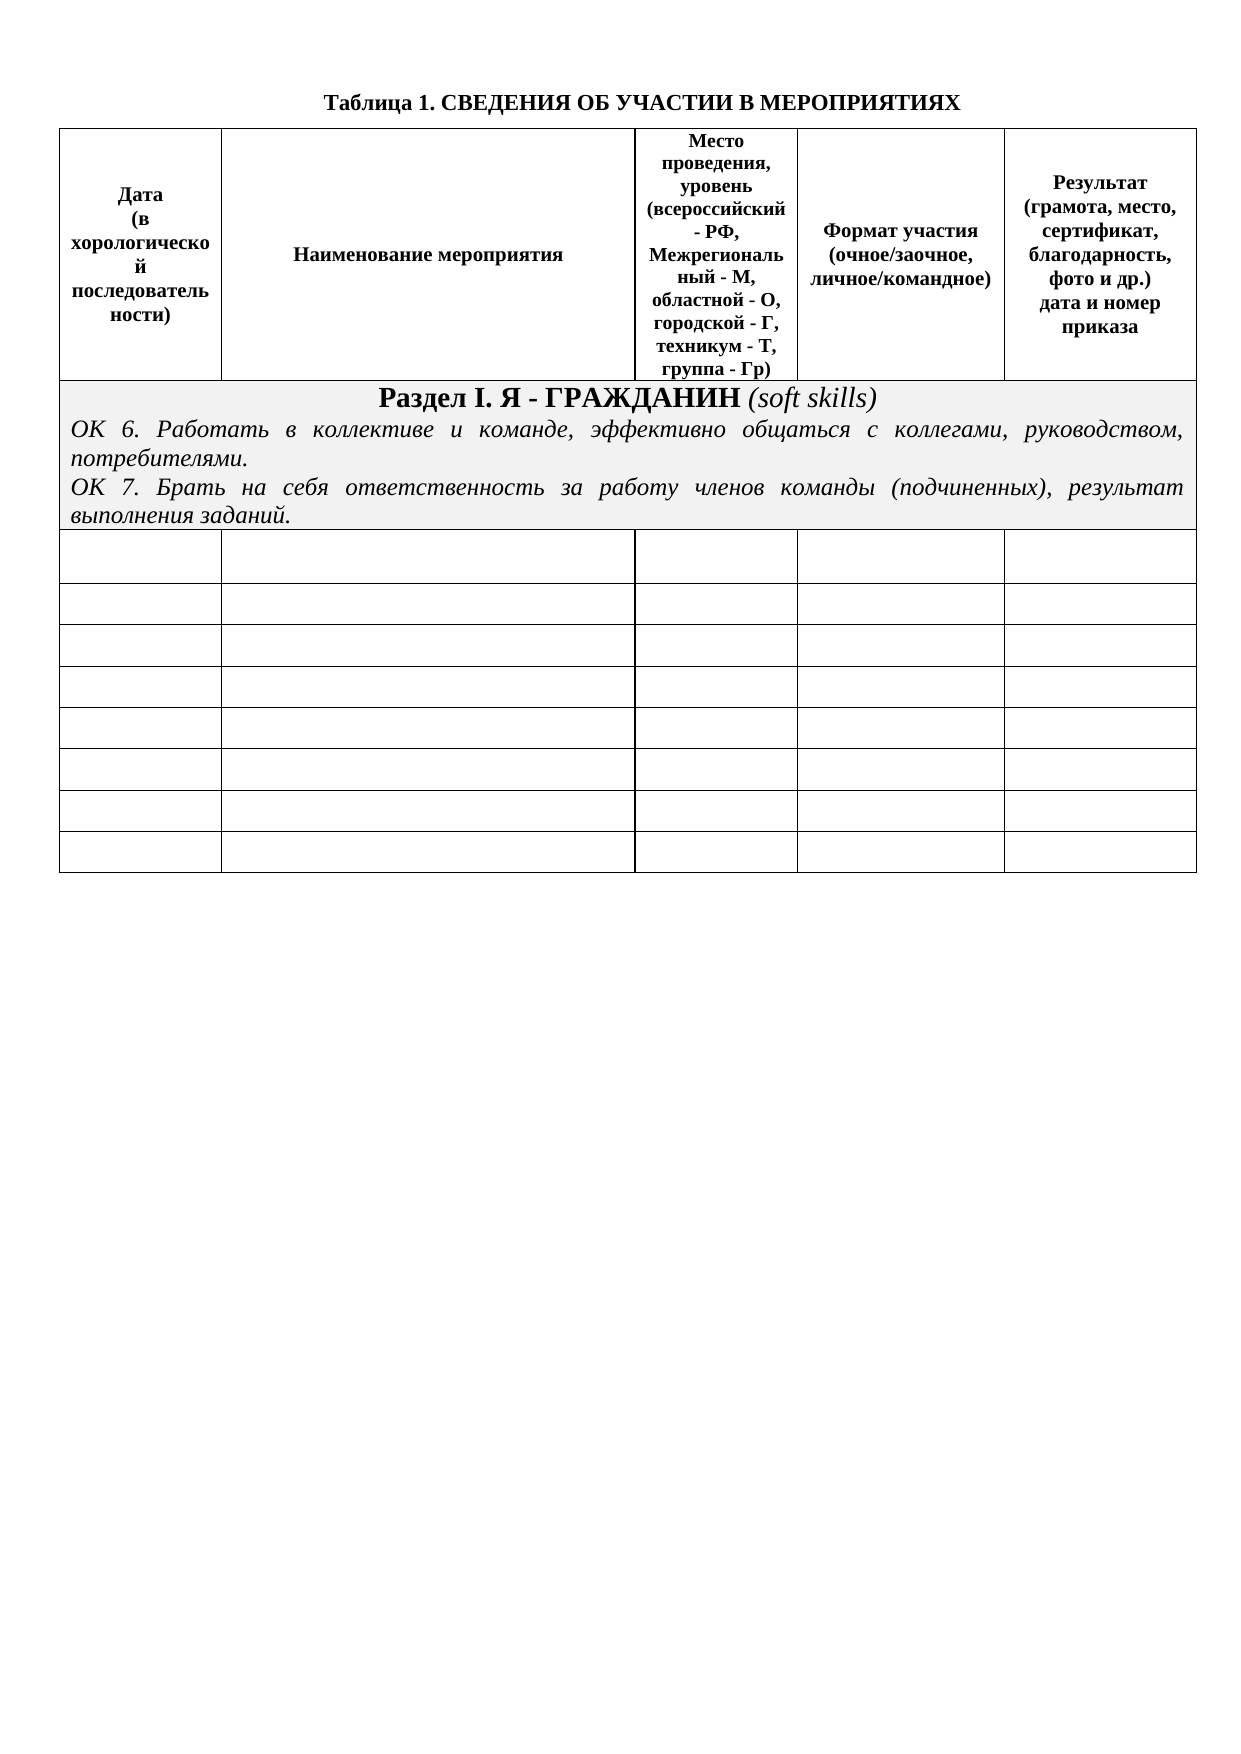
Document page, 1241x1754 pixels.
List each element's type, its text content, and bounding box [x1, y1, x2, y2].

table_cell [636, 667, 797, 707]
table_cell Раздел I. Я - ГРАЖДАНИН (soft skills) ОК 6. Работать в коллективе и команде, эффективно общаться с коллегами, руководством, потребителями. ОК 7. Брать на себя ответственность за работу членов команды (подчиненных), результат выполнения заданий. [60, 381, 1196, 529]
table_header Дата (в хорологической последовательности) [60, 129, 221, 379]
table_cell [60, 791, 221, 831]
table_header Формат участия (очное/заочное, личное/командное) [798, 129, 1004, 379]
table_cell [1005, 530, 1196, 583]
table_cell [636, 791, 797, 831]
table_cell [60, 584, 221, 624]
table_cell [60, 530, 221, 583]
table_cell [222, 667, 634, 707]
table_cell [222, 832, 634, 872]
table_cell [222, 584, 634, 624]
table_cell [636, 708, 797, 748]
table_cell [222, 791, 634, 831]
table_cell [1005, 625, 1196, 666]
table_cell [60, 749, 221, 789]
table_cell [222, 749, 634, 789]
table_cell [798, 708, 1004, 748]
table_cell [222, 625, 634, 666]
table_cell [60, 708, 221, 748]
table_cell [1005, 708, 1196, 748]
table_cell [222, 530, 634, 583]
table_cell [1005, 584, 1196, 624]
table_cell [60, 832, 221, 872]
table_header Результат (грамота, место, сертификат, благодарность, фото и др.) дата и номер приказа [1005, 129, 1196, 379]
table_cell [636, 530, 797, 583]
table_header Место проведения, уровень (всероссийский - РФ, Межрегиональный - М, областной - О, городской - Г, техникум - Т, группа - Гр) [636, 129, 797, 379]
table_cell [636, 584, 797, 624]
table_cell [636, 749, 797, 789]
table_cell [60, 625, 221, 666]
table_cell [798, 749, 1004, 789]
table_header Наименование мероприятия [222, 129, 634, 379]
table_cell [798, 530, 1004, 583]
table_cell [1005, 791, 1196, 831]
text Таблица 1. СВЕДЕНИЯ ОБ УЧАСТИИ В МЕРОПРИЯТИЯХ [133, 89, 1152, 115]
table_cell [222, 708, 634, 748]
table_cell [798, 791, 1004, 831]
table_cell [1005, 832, 1196, 872]
table_cell [798, 667, 1004, 707]
table_cell [798, 625, 1004, 666]
table_cell [1005, 749, 1196, 789]
table_cell [60, 667, 221, 707]
table_cell [1005, 667, 1196, 707]
table_cell [798, 832, 1004, 872]
table_cell [798, 584, 1004, 624]
table_cell [636, 832, 797, 872]
table_cell [636, 625, 797, 666]
